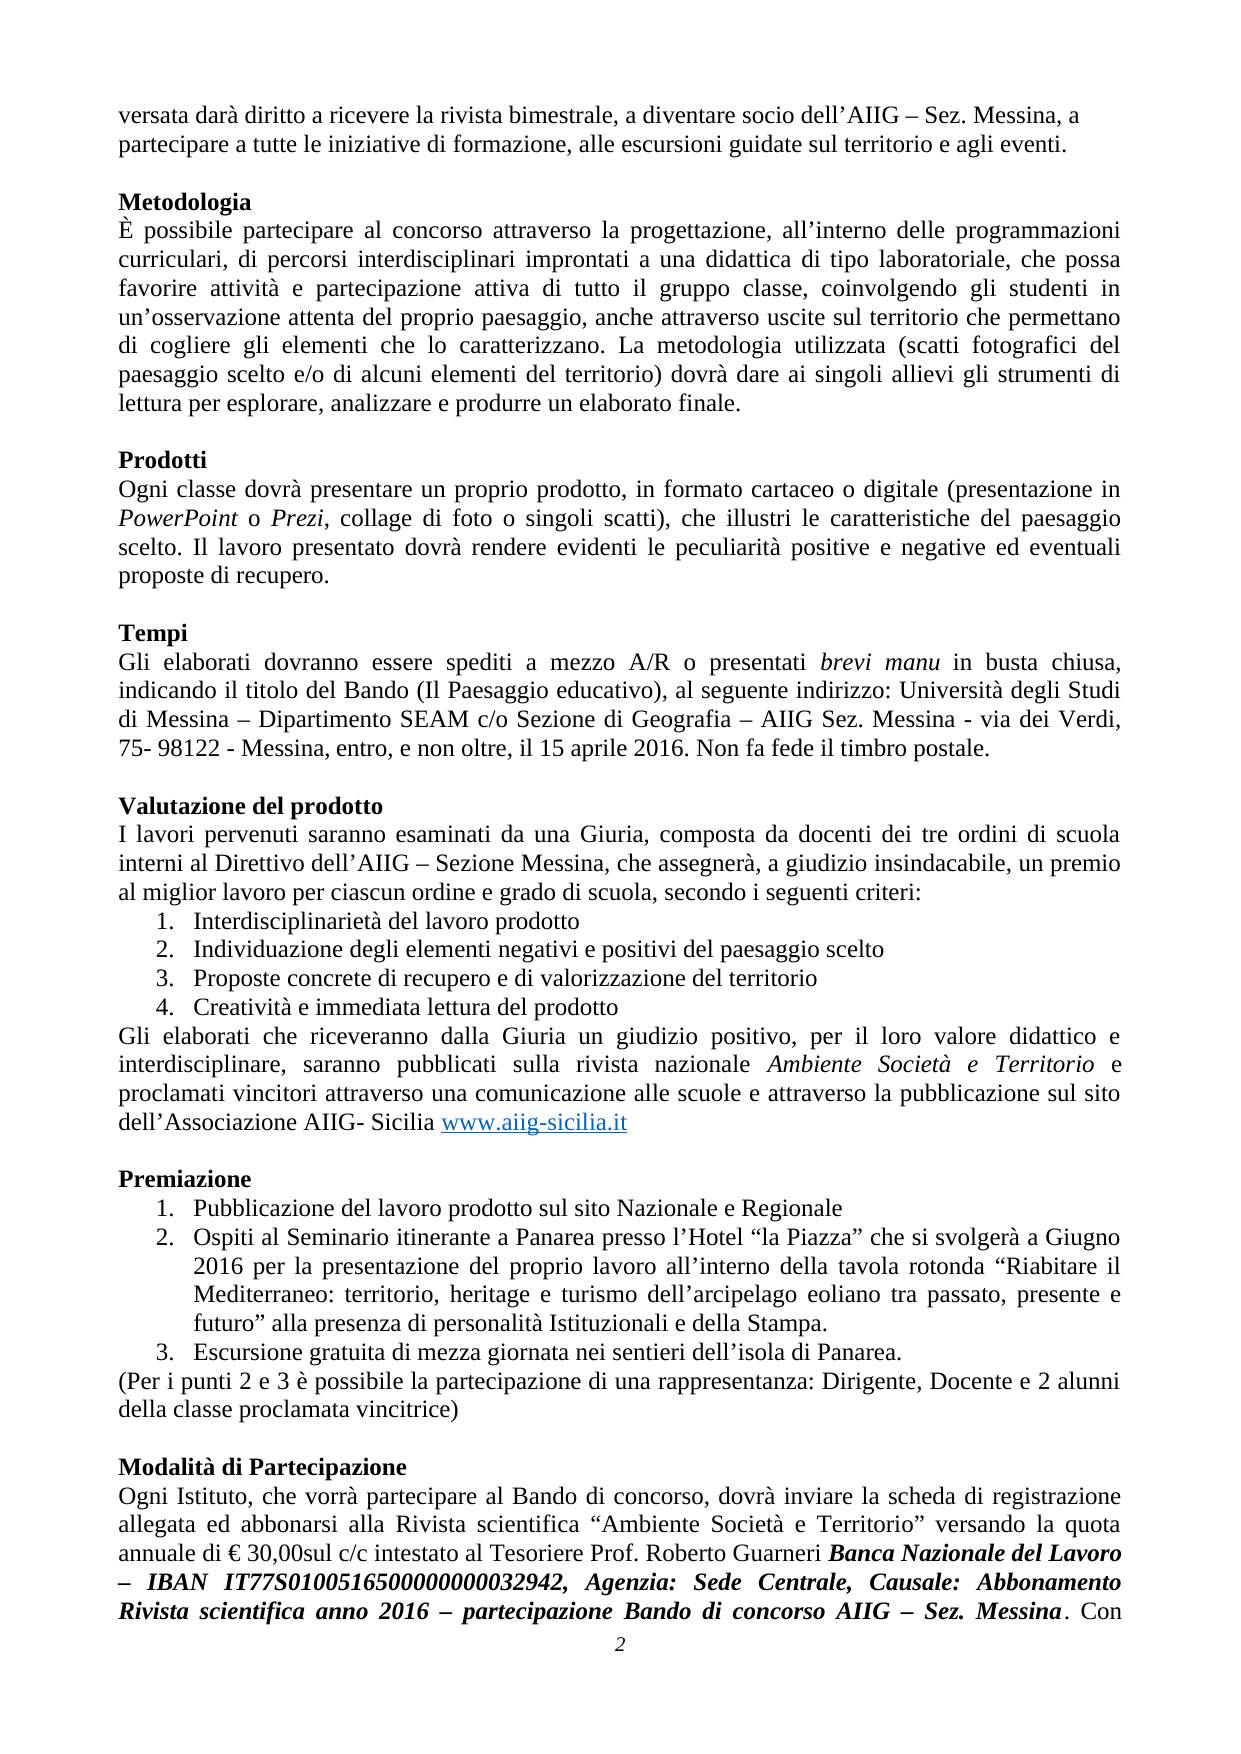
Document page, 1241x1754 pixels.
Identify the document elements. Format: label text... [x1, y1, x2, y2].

text Tempi [118, 618, 1122, 647]
list Individuazione degli elementi negativi e positivi del paesaggio scelto [156, 934, 1122, 963]
text I lavori pervenuti saranno esaminati da una Giuria, composta da docenti dei tre ordini di scuola interni al Direttivo dell’AIIG – Sezione Messina, che assegnerà, a giudizio insindacabile, un premio al miglior lavoro per ciascun ordine e grado di scuola, secondo i seguenti criteri: [118, 819, 1122, 906]
list Pubblicazione del lavoro prodotto sul sito Nazionale e Regionale [156, 1193, 1122, 1222]
text Modalità di Partecipazione [118, 1452, 1122, 1481]
text Valutazione del prodotto [118, 791, 1122, 819]
list Interdisciplinarietà del lavoro prodotto [156, 906, 1122, 934]
list Ospiti al Seminario itinerante a Panarea presso l’Hotel “la Piazza” che si svolgerà a Giugno 2016 per la presentazione del proprio lavoro all’interno della tavola rotonda “Riabitare il Mediterraneo: territorio, heritage e turismo dell’arcipelago eoliano tra passato, presente e futuro” alla presenza di personalità Istituzionali e della Stampa. [156, 1222, 1122, 1337]
text È possibile partecipare al concorso attraverso la progettazione, all’interno delle programmazioni curriculari, di percorsi interdisciplinari improntati a una didattica di tipo laboratoriale, che possa favorire attività e partecipazione attiva di tutto il gruppo classe, coinvolgendo gli studenti in un’osservazione attenta del proprio paesaggio, anche attraverso uscite sul territorio che permettano di cogliere gli elementi che lo caratterizzano. La metodologia utilizzata (scatti fotografici del paesaggio scelto e/o di alcuni elementi del territorio) dovrà dare ai singoli allievi gli strumenti di lettura per esplorare, analizzare e produrre un elaborato finale. [118, 215, 1122, 417]
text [118, 100, 1122, 158]
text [118, 1481, 1122, 1624]
text Premiazione [118, 1164, 1122, 1193]
text Ogni classe dovrà presentare un proprio prodotto, in formato cartaceo o digitale (presentazione in PowerPoint o Prezi, collage di foto o singoli scatti), che illustri le caratteristiche del paesaggio scelto. Il lavoro presentato dovrà rendere evidenti le peculiarità positive e negative ed eventuali proposte di recupero. [118, 474, 1122, 589]
list Creatività e immediata lettura del prodotto [156, 992, 1122, 1021]
list Proposte concrete di recupero e di valorizzazione del territorio [156, 963, 1122, 992]
text Metodologia [118, 187, 1122, 215]
text Gli elaborati dovranno essere spediti a mezzo A/R o presentati brevi manu in busta chiusa, indicando il titolo del Bando (Il Paesaggio educativo), al seguente indirizzo: Università degli Studi di Messina – Dipartimento SEAM c/o Sezione di Geografia – AIIG Sez. Messina - via dei Verdi, 75- 98122 - Messina, entro, e non oltre, il 15 aprile 2016. Non fa fede il timbro postale. [118, 647, 1122, 762]
text Prodotti [118, 445, 1122, 474]
text (Per i punti 2 e 3 è possibile la partecipazione di una rappresentanza: Dirigente, Docente e 2 alunni della classe proclamata vincitrice) [118, 1366, 1122, 1423]
list Escursione gratuita di mezza giornata nei sentieri dell’isola di Panarea. [156, 1337, 1122, 1366]
text Gli elaborati che riceveranno dalla Giuria un giudizio positivo, per il loro valore didattico e interdisciplinare, saranno pubblicati sulla rivista nazionale Ambiente Società e Territorio e proclamati vincitori attraverso una comunicazione alle scuole e attraverso la pubblicazione sul sito dell’Associazione AIIG- Sicilia www.aiig-sicilia.it [118, 1021, 1122, 1136]
